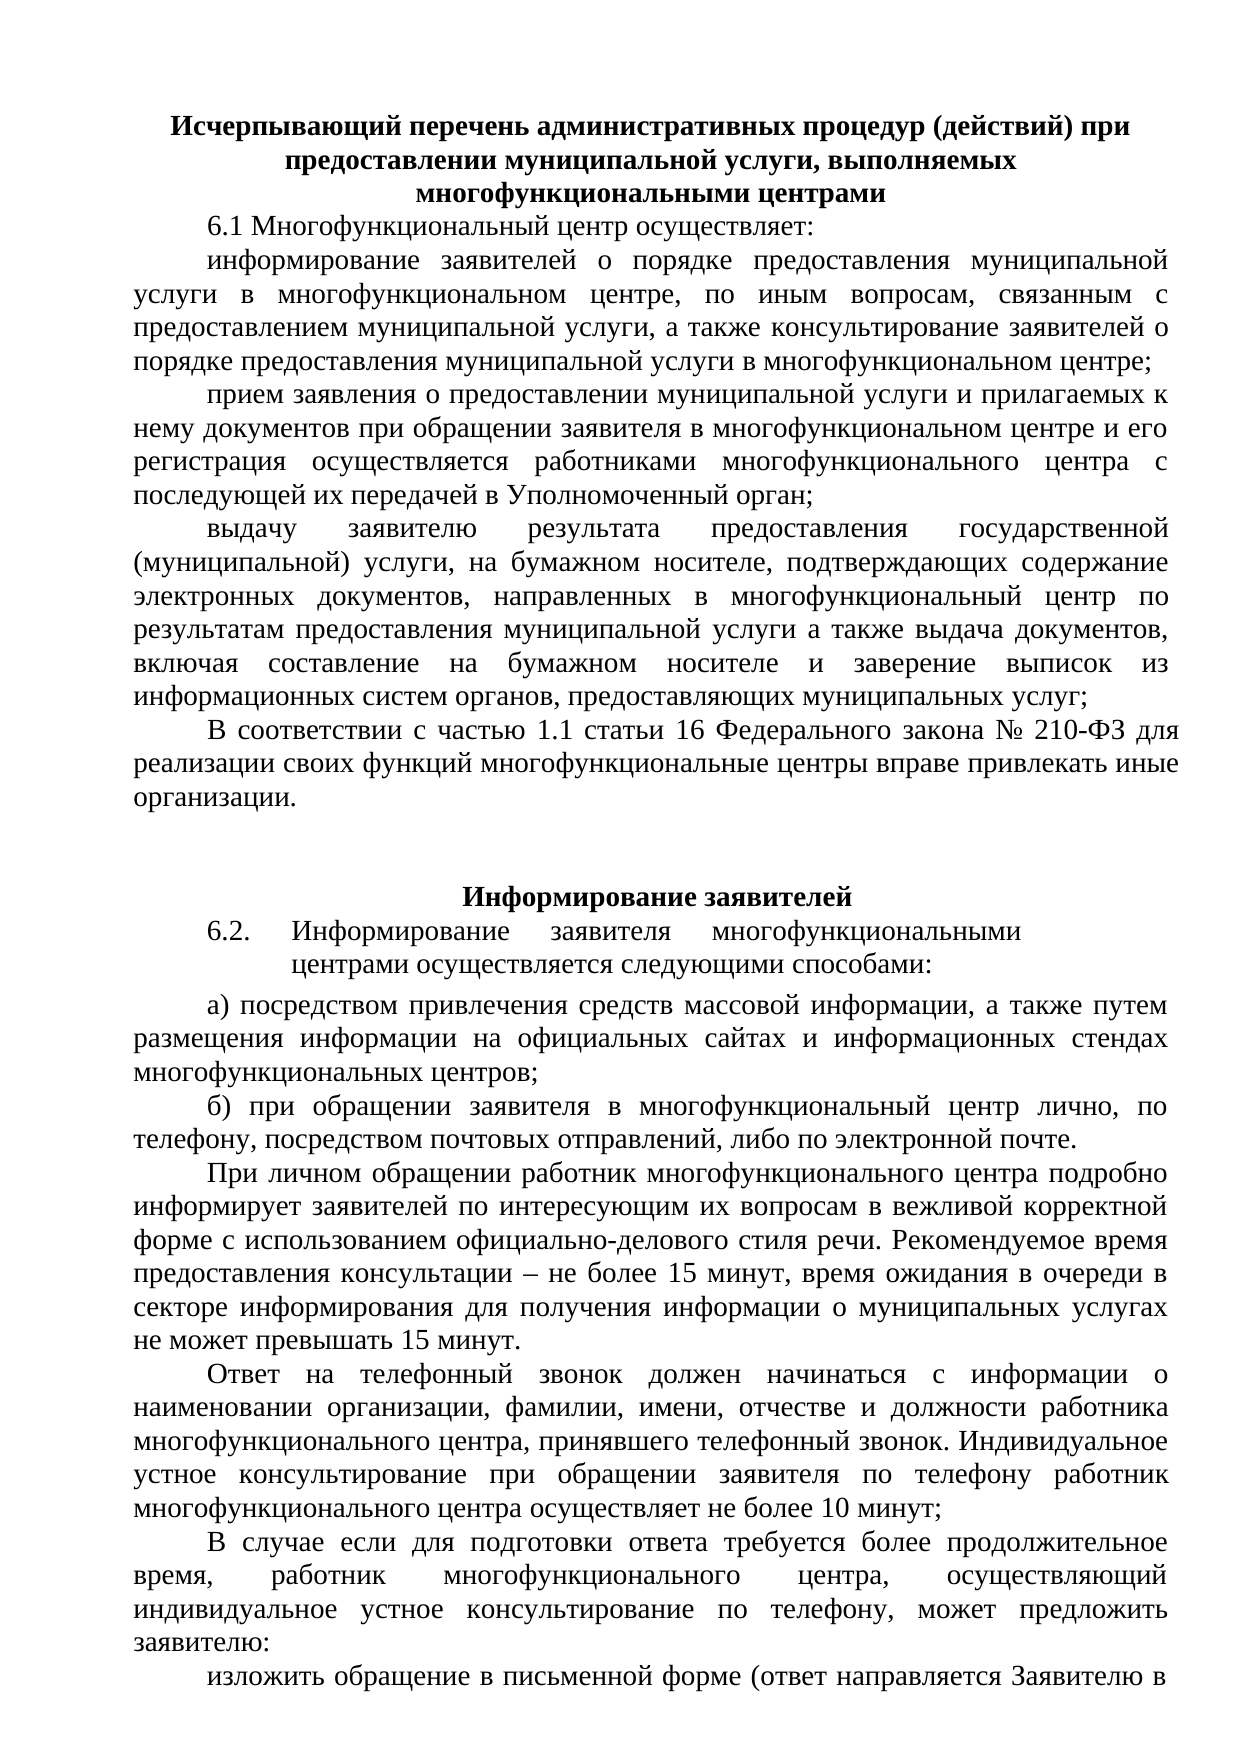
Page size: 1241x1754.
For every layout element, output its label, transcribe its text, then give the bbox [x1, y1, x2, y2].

text выдачу заявителю результата предоставления государственной (муниципальной) услуги, на бумажном носителе, подтверждающих содержание электронных документов, направленных в многофункциональный центр по результатам предоставления муниципальной услуги а также выдача документов, включая составление на бумажном носителе и заверение выписок из информационных систем органов, предоставляющих муниципальных услуг; [133, 511, 1169, 712]
text информирование заявителей о порядке предоставления муниципальной услуги в многофункциональном центре, по иным вопросам, связанным с предоставлением муниципальной услуги, а также консультирование заявителей о порядке предоставления муниципальной услуги в многофункциональном центре; [133, 242, 1169, 376]
text прием заявления о предоставлении муниципальной услуги и прилагаемых к нему документов при обращении заявителя в многофункциональном центре и его регистрация осуществляется работниками многофункционального центра с последующей их передачей в Уполномоченный орган; [133, 376, 1169, 511]
subtitle Исчерпывающий перечень административных процедур (действий) при предоставлении муниципальной услуги, выполняемых многофункциональными центрами [166, 108, 1135, 209]
subtitle Информирование заявителей [462, 879, 1210, 913]
list Информирование заявителя многофункциональными центрами осуществляется следующими способами: [133, 913, 1168, 980]
text Ответ на телефонный звонок должен начинаться с информации о наименовании организации, фамилии, имени, отчестве и должности работника многофункционального центра, принявшего телефонный звонок. Индивидуальное устное консультирование при обращении заявителя по телефону работник многофункционального центра осуществляет не более 10 минут; [133, 1356, 1169, 1524]
text реализации своих функций многофункциональные центры вправе привлекать иные организации. [133, 745, 1210, 812]
text б) при обращении заявителя в многофункциональный центр лично, по телефону, посредством почтовых отправлений, либо по электронной почте. [133, 1088, 1167, 1155]
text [133, 1658, 1168, 1691]
text При личном обращении работник многофункционального центра подробно информирует заявителей по интересующим их вопросам в вежливой корректной форме с использованием официально-делового стиля речи. Рекомендуемое время предоставления консультации – не более 15 минут, время ожидания в очереди в секторе информирования для получения информации о муниципальных услугах не может превышать 15 минут. [133, 1155, 1168, 1356]
text В соответствии с частью 1.1 статьи 16 Федерального закона № 210-ФЗ для [207, 712, 1210, 745]
text 6.1 Многофункциональный центр осуществляет: [207, 209, 1210, 242]
text а) посредством привлечения средств массовой информации, а также путем размещения информации на официальных сайтах и информационных стендах многофункциональных центров; [133, 987, 1168, 1087]
text В случае если для подготовки ответа требуется более продолжительное время, работник многофункционального центра, осуществляющий индивидуальное устное консультирование по телефону, может предложить заявителю: [133, 1524, 1168, 1658]
